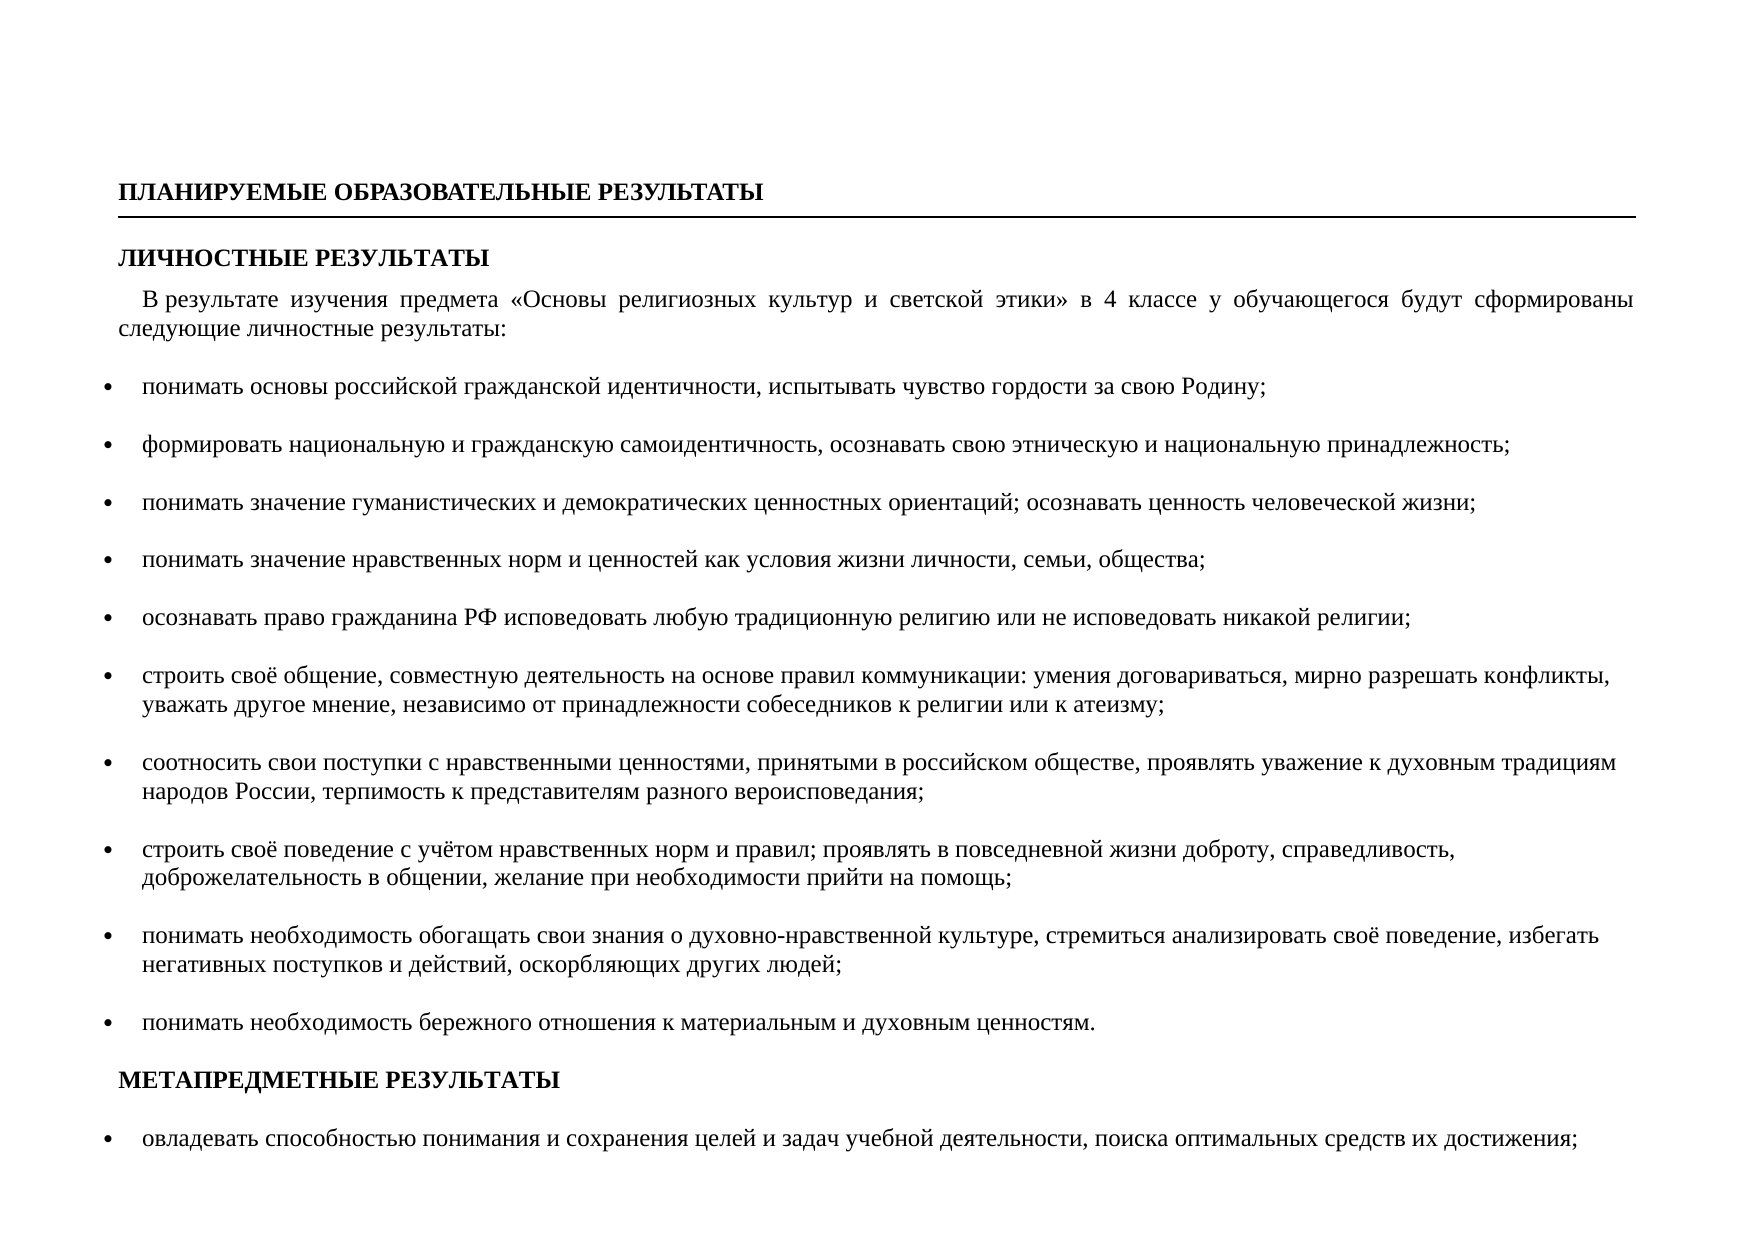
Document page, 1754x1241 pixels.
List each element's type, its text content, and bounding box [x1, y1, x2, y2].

list строить своё общение, совместную деятельность на основе правил коммуникации: умения договариваться, мирно разрешать конфликты, уважать другое мнение, независимо от принадлежности собеседников к религии или к атеизму; [104, 660, 1636, 718]
list понимать значение гуманистических и демократических ценностных ориентаций; осознавать ценность человеческой жизни; [104, 487, 1636, 515]
list формировать национальную и гражданскую самоидентичность, осознавать свою этническую и национальную принадлежность; [104, 429, 1636, 457]
list понимать необходимость бережного отношения к материальным и духовным ценностям. [104, 1007, 1636, 1036]
text ЛИЧНОСТНЫЕ РЕЗУЛЬТАТЫ [118, 243, 1636, 272]
text МЕТАПРЕДМЕТНЫЕ РЕЗУЛЬТАТЫ [118, 1065, 1636, 1094]
list понимать значение нравственных норм и ценностей как условия жизни личности, семьи, общества; [104, 544, 1636, 573]
list овладевать способностью понимания и сохранения целей и задач учебной деятельности, поиска оптимальных средств их достижения; [104, 1123, 1636, 1152]
list строить своё поведение с учётом нравственных норм и правил; проявлять в повседневной жизни доброту, справедливость, доброжелательность в общении, желание при необходимости прийти на помощь; [104, 834, 1636, 891]
list понимать необходимость обогащать свои знания о духовно-нравственной культуре, стремиться анализировать своё поведение, избегать негативных поступков и действий, оскорбляющих других людей; [104, 920, 1636, 978]
list понимать основы российской гражданской идентичности, испытывать чувство гордости за свою Родину; [104, 371, 1636, 399]
text ПЛАНИРУЕМЫЕ ОБРАЗОВАТЕЛЬНЫЕ РЕЗУЛЬТАТЫ [118, 177, 1636, 216]
list осознавать право гражданина РФ исповедовать любую традиционную религию или не исповедовать никакой религии; [104, 602, 1636, 631]
list соотносить свои поступки с нравственными ценностями, принятыми в российском обществе, проявлять уважение к духовным традициям народов России, терпимость к представителям разного вероисповедания; [104, 747, 1636, 804]
text В результате изучения предмета «Основы религиозных культур и светской этики» в 4 классе у обучающегося будут сформированы следующие личностные результаты: [118, 284, 1636, 342]
